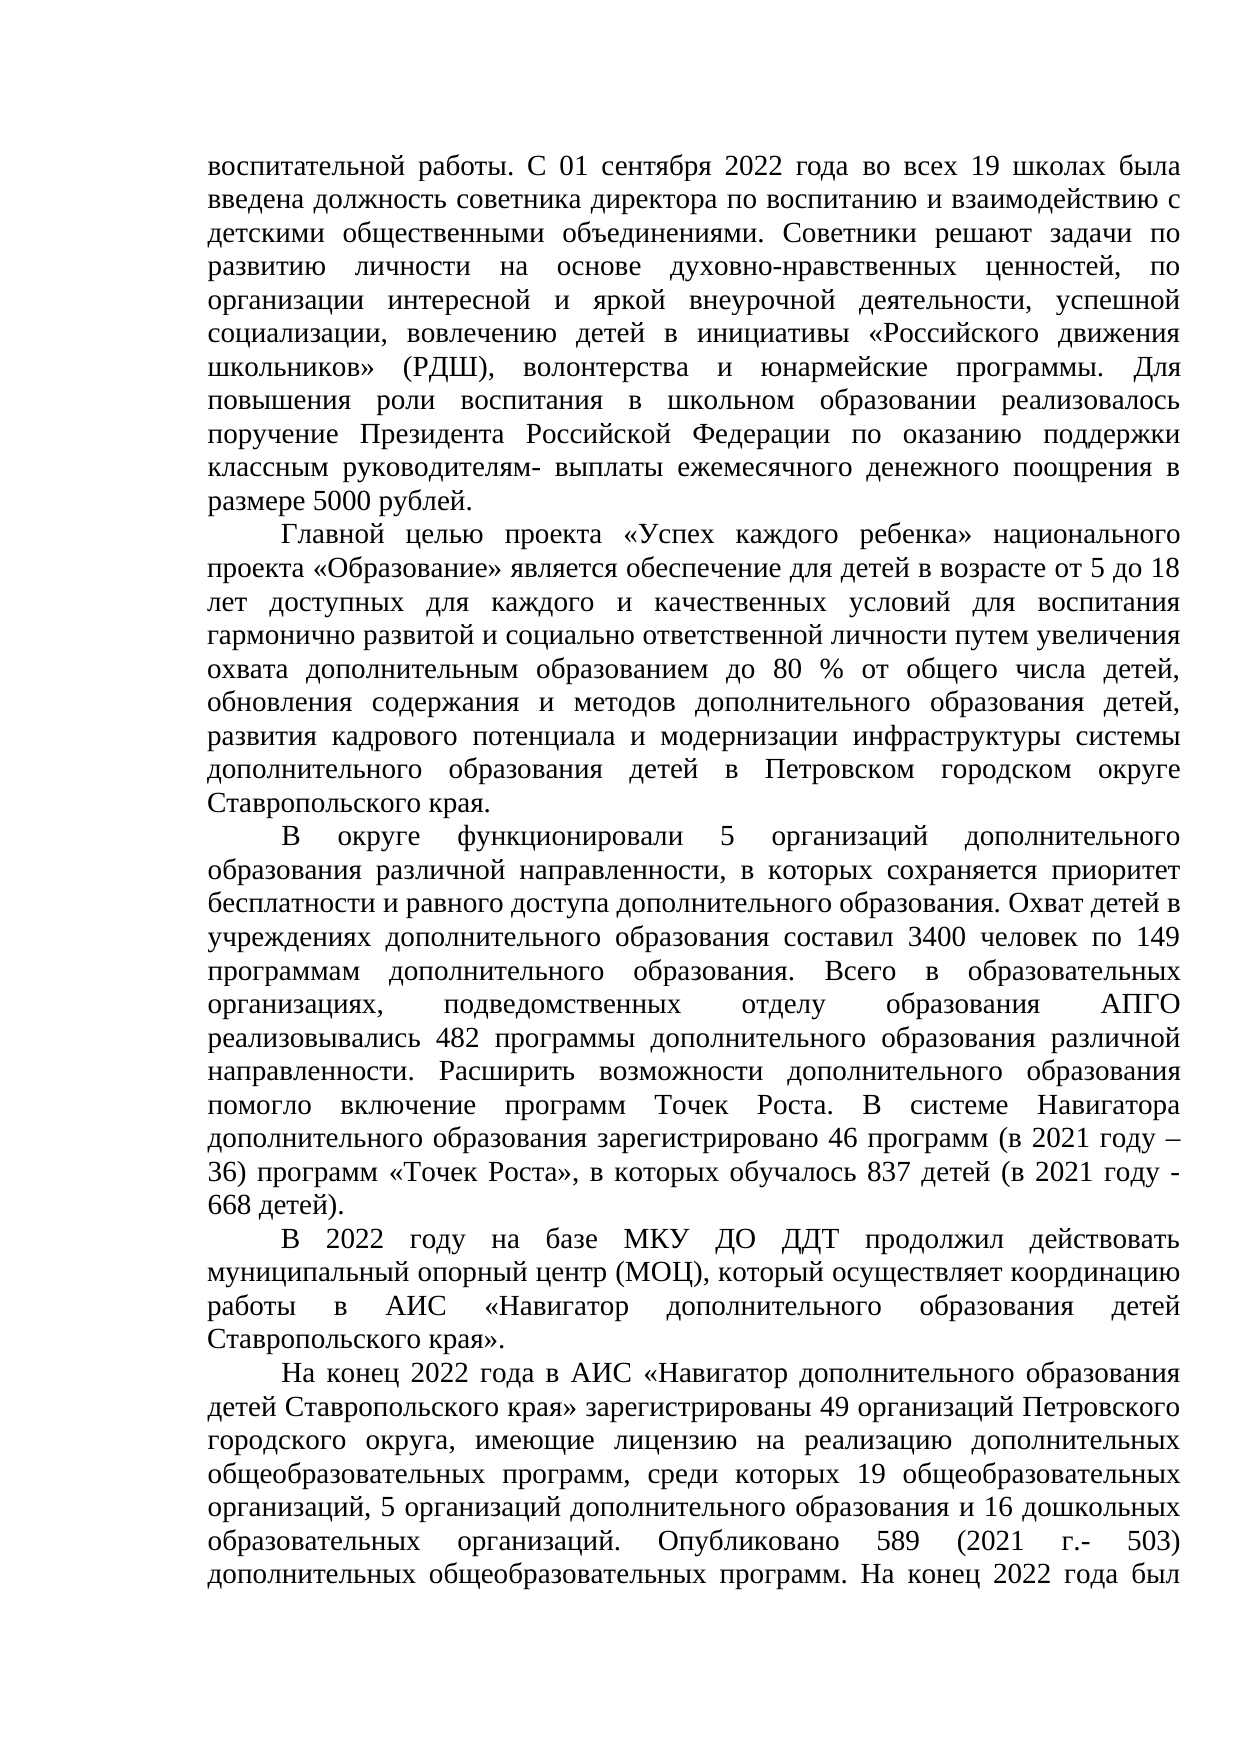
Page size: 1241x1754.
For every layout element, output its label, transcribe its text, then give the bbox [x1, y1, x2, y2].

text Главной целью проекта «Успех каждого ребенка» национального проекта «Образование» является обеспечение для детей в возрасте от 5 до 18 лет доступных для каждого и качественных условий для воспитания гармонично развитой и социально ответственной личности путем увеличения охвата дополнительным образованием до 80 % от общего числа детей, обновления содержания и методов дополнительного образования детей, развития кадрового потенциала и модернизации инфраструктуры системы дополнительного образования детей в Петровском городском округе Ставропольского края. [207, 517, 1181, 818]
text В 2022 году на базе МКУ ДО ДДТ продолжил действовать муниципальный опорный центр (МОЦ), который осуществляет координацию работы в АИС «Навигатор дополнительного образования детей Ставропольского края». [207, 1221, 1181, 1355]
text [207, 1355, 1181, 1590]
text В округе функционировали 5 организаций дополнительного образования различной направленности, в которых сохраняется приоритет бесплатности и равного доступа дополнительного образования. Охват детей в учреждениях дополнительного образования составил 3400 человек по 149 программам дополнительного образования. Всего в образовательных организациях, подведомственных отделу образования АПГО реализовывались 482 программы дополнительного образования различной направленности. Расширить возможности дополнительного образования помогло включение программ Точек Роста. В системе Навигатора дополнительного образования зарегистрировано 46 программ (в 2021 году – 36) программ «Точек Роста», в которых обучалось 837 детей (в 2021 году - 668 детей). [207, 818, 1181, 1221]
